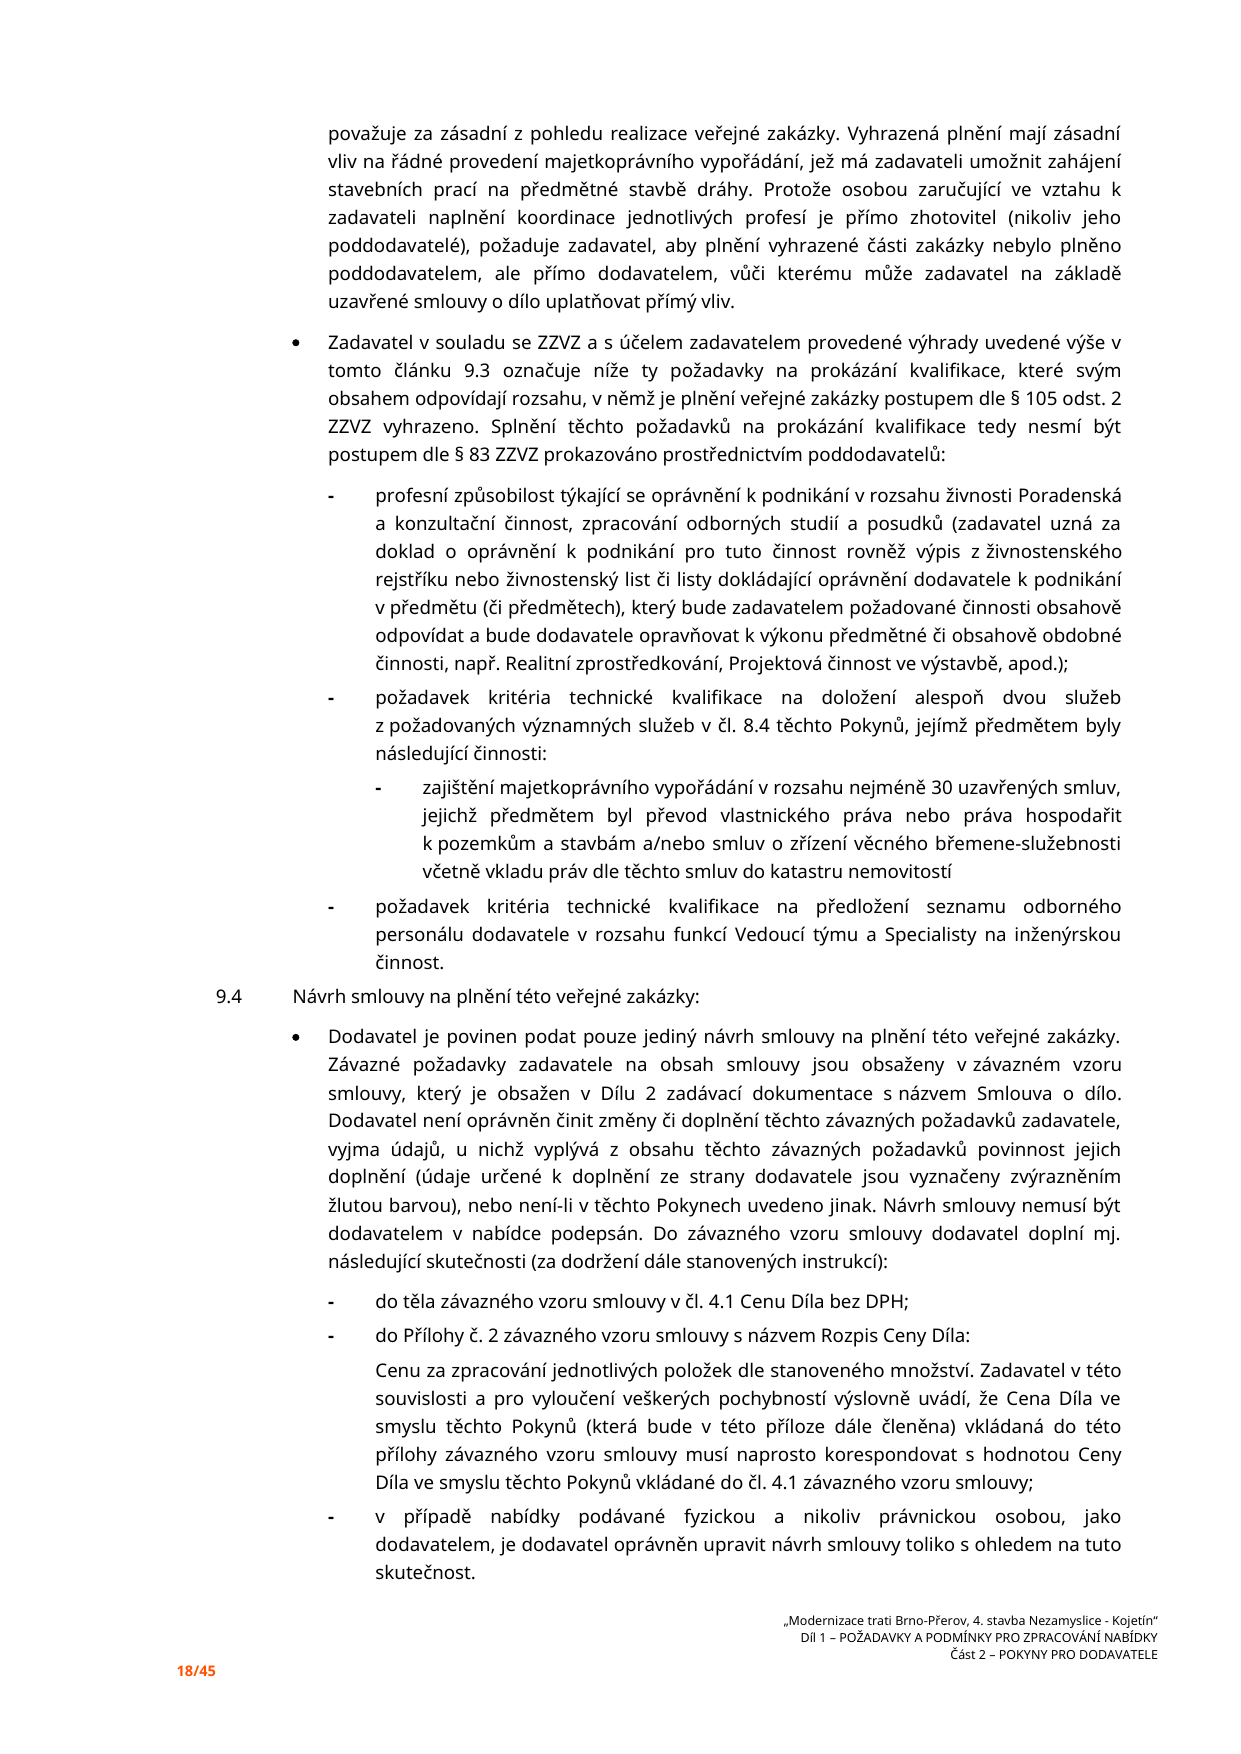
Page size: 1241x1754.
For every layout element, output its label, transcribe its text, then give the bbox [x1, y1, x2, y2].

list Cenu za zpracování jednotlivých položek dle stanoveného množství. Zadavatel v této souvislosti a pro vyloučení veškerých pochybností výslovně uvádí, že Cena Díla ve smyslu těchto Pokynů (která bude v této příloze dále členěna) vkládaná do této přílohy závazného vzoru smlouvy musí naprosto korespondovat s hodnotou Ceny Díla ve smyslu těchto Pokynů vkládané do čl. 4.1 závazného vzoru smlouvy; [375, 1357, 1122, 1494]
text požadavek kritéria technické kvalifikace na doložení alespoň dvou služeb z požadovaných významných služeb v čl. 8.4 těchto Pokynů, jejímž předmětem byly následující činnosti: [328, 684, 1122, 766]
text Návrh smlouvy na plnění této veřejné zakázky: [216, 983, 1122, 1009]
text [292, 121, 1122, 314]
text do těla závazného vzoru smlouvy v čl. 4.1 Cenu Díla bez DPH; [328, 1288, 1122, 1314]
text Zadavatel v souladu se ZZVZ a s účelem zadavatelem provedené výhrady uvedené výše v tomto článku 9.3 označuje níže ty požadavky na prokázání kvalifikace, které svým obsahem odpovídají rozsahu, v němž je plnění veřejné zakázky postupem dle § 105 odst. 2 ZZVZ vyhrazeno. Splnění těchto požadavků na prokázání kvalifikace tedy nesmí být postupem dle § 83 ZZVZ prokazováno prostřednictvím poddodavatelů: [292, 329, 1122, 467]
text profesní způsobilost týkající se oprávnění k podnikání v rozsahu živnosti Poradenská a konzultační činnost, zpracování odborných studií a posudků (zadavatel uzná za doklad o oprávnění k podnikání pro tuto činnost rovněž výpis z živnostenského rejstříku nebo živnostenský list či listy dokládající oprávnění dodavatele k podnikání v předmětu (či předmětech), který bude zadavatelem požadované činnosti obsahově odpovídat a bude dodavatele opravňovat k výkonu předmětné či obsahově obdobné činnosti, např. Realitní zprostředkování, Projektová činnost ve výstavbě, apod.); [328, 482, 1122, 676]
text požadavek kritéria technické kvalifikace na předložení seznamu odborného personálu dodavatele v rozsahu funkcí Vedoucí týmu a Specialisty na inženýrskou činnost. [328, 893, 1122, 974]
text zajištění majetkoprávního vypořádání v rozsahu nejméně 30 uzavřených smluv, jejichž předmětem byl převod vlastnického práva nebo práva hospodařit k pozemkům a stavbám a/nebo smluv o zřízení věcného břemene-služebnosti včetně vkladu práv dle těchto smluv do katastru nemovitostí [375, 774, 1122, 884]
text v případě nabídky podávané fyzickou a nikoliv právnickou osobou, jako dodavatelem, je dodavatel oprávněn upravit návrh smlouvy toliko s ohledem na tuto skutečnost. [328, 1503, 1122, 1585]
text do Přílohy č. 2 závazného vzoru smlouvy s názvem Rozpis Ceny Díla: [328, 1323, 1122, 1348]
text Dodavatel je povinen podat pouze jediný návrh smlouvy na plnění této veřejné zakázky. Závazné požadavky zadavatele na obsah smlouvy jsou obsaženy v závazném vzoru smlouvy, který je obsažen v Dílu 2 zadávací dokumentace s názvem Smlouva o dílo. Dodavatel není oprávněn činit změny či doplnění těchto závazných požadavků zadavatele, vyjma údajů, u nichž vyplývá z obsahu těchto závazných požadavků povinnost jejich doplnění (údaje určené k doplnění ze strany dodavatele jsou vyznačeny zvýrazněním žlutou barvou), nebo není-li v těchto Pokynech uvedeno jinak. Návrh smlouvy nemusí být dodavatelem v nabídce podepsán. Do závazného vzoru smlouvy dodavatel doplní mj. následující skutečnosti (za dodržení dále stanovených instrukcí): [292, 1024, 1122, 1273]
